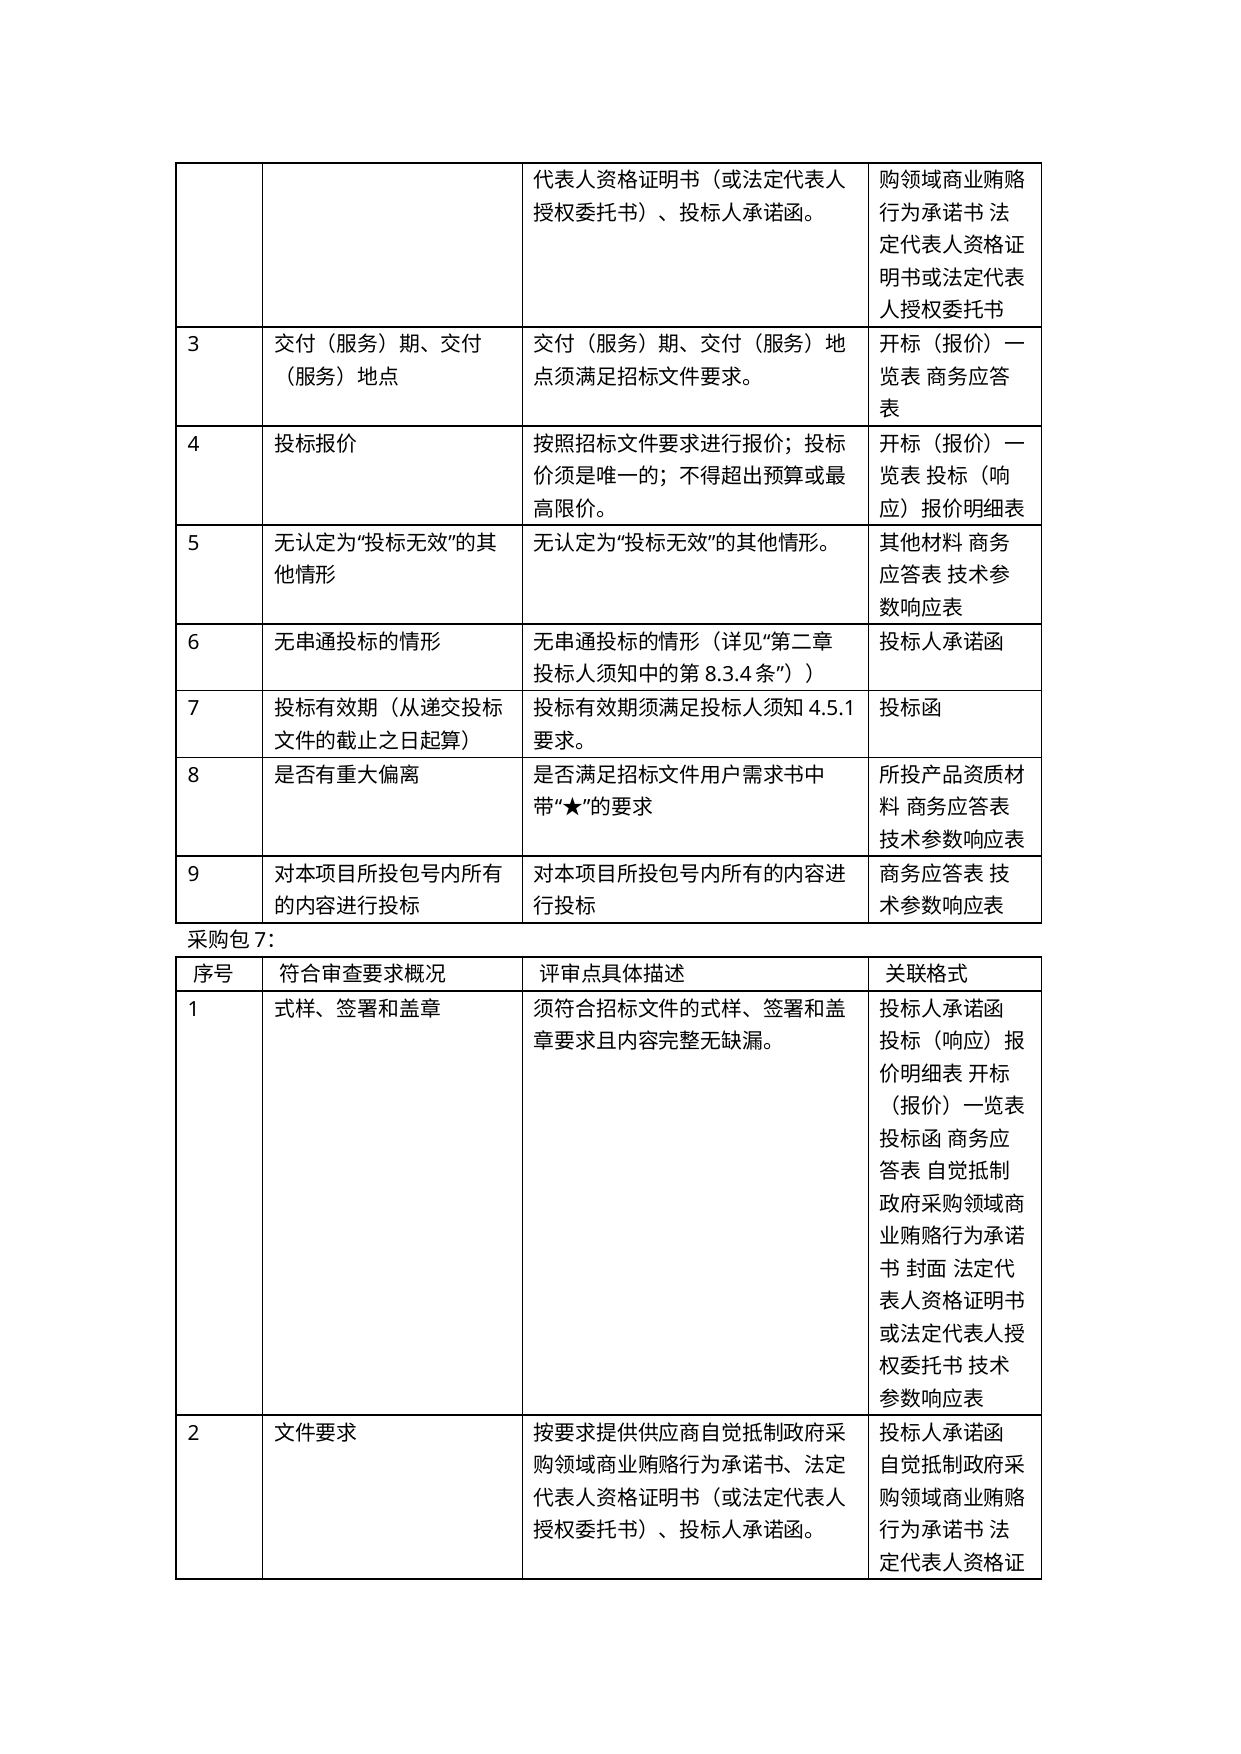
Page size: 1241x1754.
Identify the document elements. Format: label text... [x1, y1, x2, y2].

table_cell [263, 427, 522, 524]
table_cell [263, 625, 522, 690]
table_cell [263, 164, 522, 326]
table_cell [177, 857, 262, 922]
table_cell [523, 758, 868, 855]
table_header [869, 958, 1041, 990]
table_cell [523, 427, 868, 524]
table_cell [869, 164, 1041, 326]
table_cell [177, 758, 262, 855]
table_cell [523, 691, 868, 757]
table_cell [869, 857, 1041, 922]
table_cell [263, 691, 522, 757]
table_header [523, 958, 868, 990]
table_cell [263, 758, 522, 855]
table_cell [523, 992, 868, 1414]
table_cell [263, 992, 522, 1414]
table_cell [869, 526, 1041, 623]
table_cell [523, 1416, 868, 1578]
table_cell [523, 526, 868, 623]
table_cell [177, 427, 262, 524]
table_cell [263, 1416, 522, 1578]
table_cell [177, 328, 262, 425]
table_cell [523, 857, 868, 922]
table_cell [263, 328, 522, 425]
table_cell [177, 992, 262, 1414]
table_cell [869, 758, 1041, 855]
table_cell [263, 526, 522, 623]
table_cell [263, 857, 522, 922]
text 采购包7： [187, 923, 1053, 956]
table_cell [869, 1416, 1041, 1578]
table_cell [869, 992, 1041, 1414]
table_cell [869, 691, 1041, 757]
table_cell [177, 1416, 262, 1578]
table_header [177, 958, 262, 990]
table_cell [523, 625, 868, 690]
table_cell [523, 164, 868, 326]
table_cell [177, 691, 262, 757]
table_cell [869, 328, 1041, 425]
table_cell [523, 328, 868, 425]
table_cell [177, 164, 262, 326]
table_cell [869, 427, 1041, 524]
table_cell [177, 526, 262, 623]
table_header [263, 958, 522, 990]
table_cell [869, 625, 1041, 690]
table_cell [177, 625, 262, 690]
